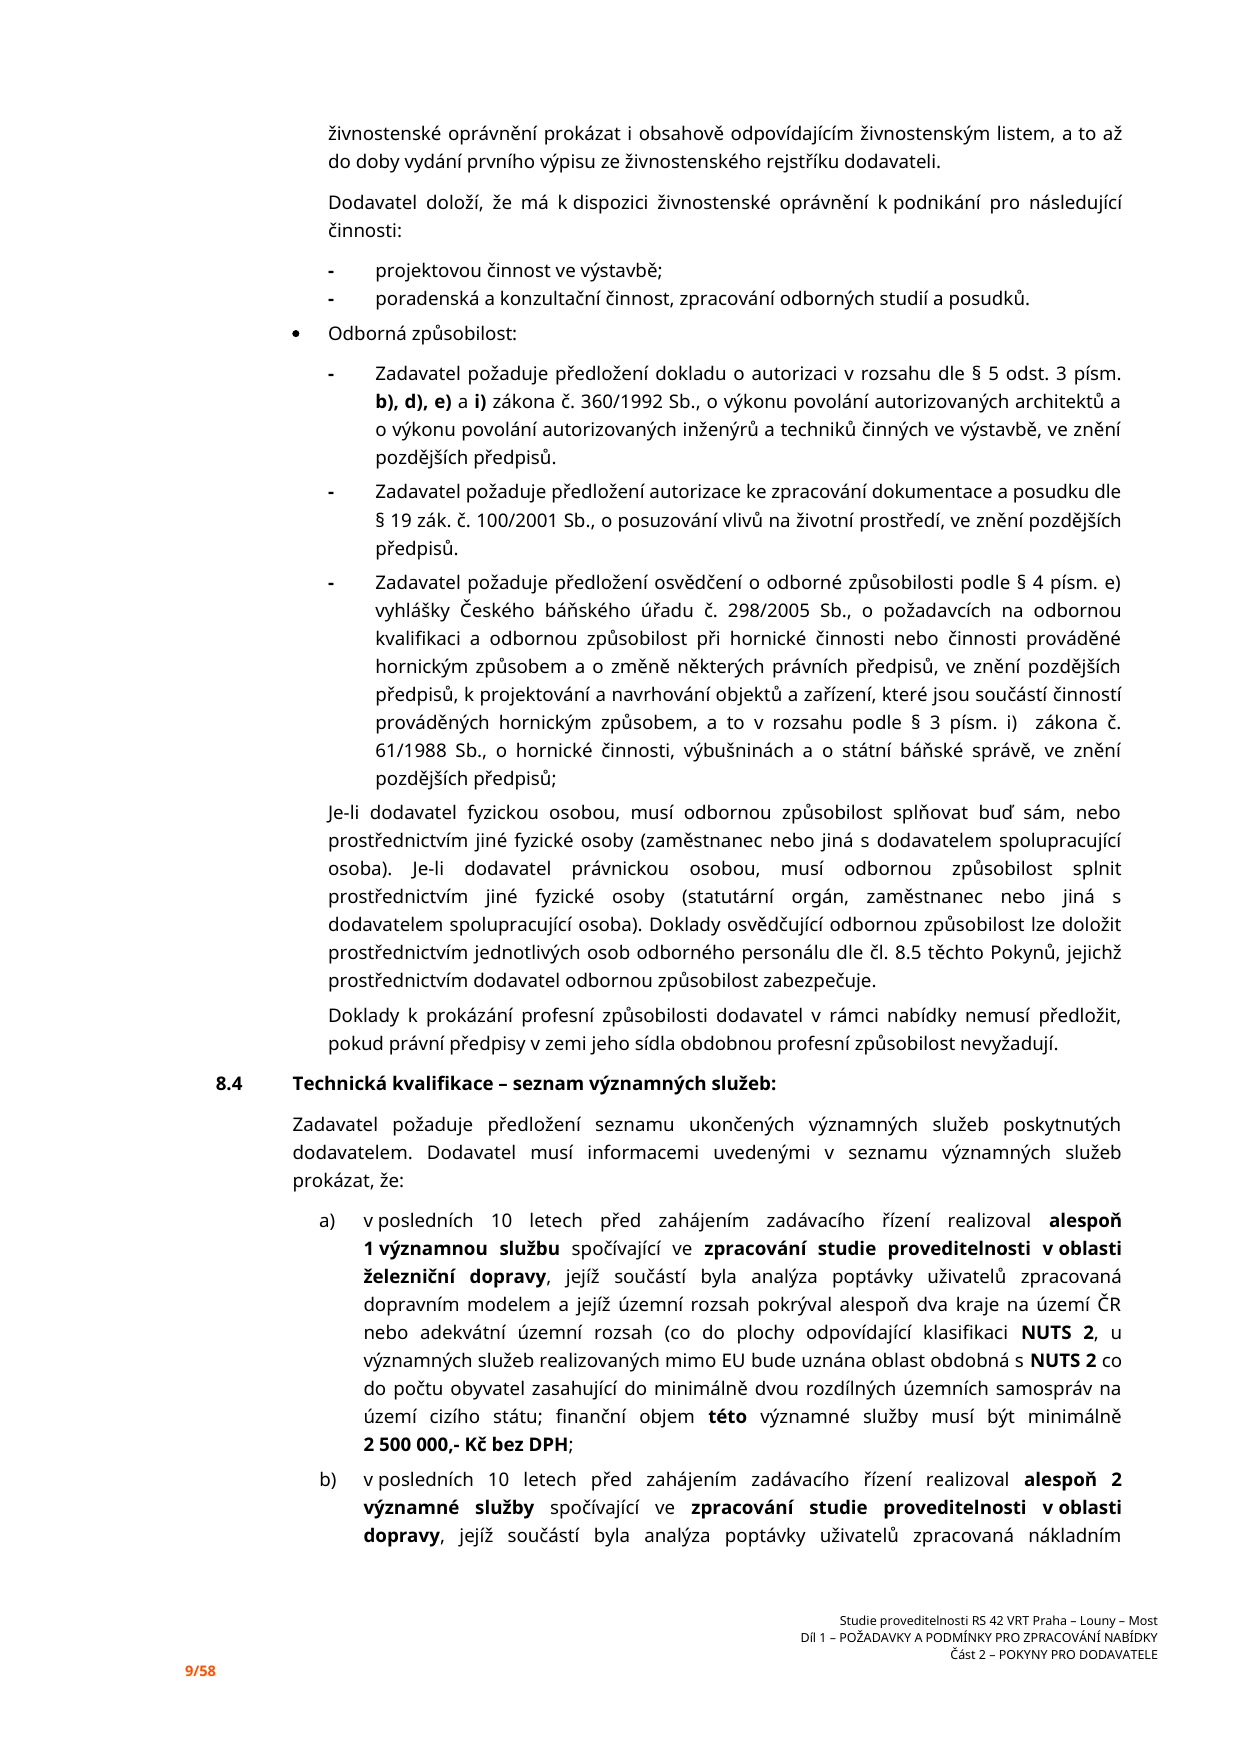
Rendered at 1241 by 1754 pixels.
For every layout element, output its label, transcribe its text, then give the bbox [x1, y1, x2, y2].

text Zadavatel požaduje předložení seznamu ukončených významných služeb poskytnutých dodavatelem. Dodavatel musí informacemi uvedenými v seznamu významných služeb prokázat, že: [292, 1111, 1122, 1193]
text Zadavatel požaduje předložení dokladu o autorizaci v rozsahu dle § 5 odst. 3 písm. b), d), e) a i) zákona č. 360/1992 Sb., o výkonu povolání autorizovaných architektů a o výkonu povolání autorizovaných inženýrů a techniků činných ve výstavbě, ve znění pozdějších předpisů. [328, 361, 1122, 470]
text Technická kvalifikace – seznam významných služeb: [216, 1071, 1122, 1096]
text Odborná způsobilost: [292, 320, 1122, 346]
text a) v posledních 10 letech před zahájením zadávacího řízení realizoval alespoň 1 významnou službu spočívající ve zpracování studie proveditelnosti v oblasti železniční dopravy, jejíž součástí byla analýza poptávky uživatelů zpracovaná dopravním modelem a jejíž územní rozsah pokrýval alespoň dva kraje na území ČR nebo adekvátní územní rozsah (co do plochy odpovídající klasifikaci NUTS 2, u významných služeb realizovaných mimo EU bude uznána oblast obdobná s NUTS 2 co do počtu obyvatel zasahující do minimálně dvou rozdílných územních samospráv na území cizího státu; finanční objem této významné služby musí být minimálně 2 500 000,- Kč bez DPH; [319, 1208, 1122, 1457]
text poradenská a konzultační činnost, zpracování odborných studií a posudků. [328, 286, 1122, 311]
list Je-li dodavatel fyzickou osobou, musí odbornou způsobilost splňovat buď sám, nebo prostřednictvím jiné fyzické osoby (zaměstnanec nebo jiná s dodavatelem spolupracující osoba). Je-li dodavatel právnickou osobou, musí odbornou způsobilost splnit prostřednictvím jiné fyzické osoby (statutární orgán, zaměstnanec nebo jiná s dodavatelem spolupracující osoba). Doklady osvědčující odbornou způsobilost lze doložit prostřednictvím jednotlivých osob odborného personálu dle čl. 8.5 těchto Pokynů, jejichž prostřednictvím dodavatel odbornou způsobilost zabezpečuje. [328, 799, 1122, 993]
text Zadavatel požaduje předložení autorizace ke zpracování dokumentace a posudku dle § 19 zák. č. 100/2001 Sb., o posuzování vlivů na životní prostředí, ve znění pozdějších předpisů. [328, 479, 1122, 560]
text Zadavatel požaduje předložení osvědčení o odborné způsobilosti podle § 4 písm. e) vyhlášky Českého báňského úřadu č. 298/2005 Sb., o požadavcích na odbornou kvalifikaci a odbornou způsobilost při hornické činnosti nebo činnosti prováděné hornickým způsobem a o změně některých právních předpisů, ve znění pozdějších předpisů, k projektování a navrhování objektů a zařízení, které jsou součástí činností prováděných hornickým způsobem, a to v rozsahu podle § 3 písm. i) zákona č. 61/1988 Sb., o hornické činnosti, výbušninách a o státní báňské správě, ve znění pozdějších předpisů; [328, 569, 1122, 791]
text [319, 1466, 1122, 1548]
text Dodavatel doloží, že má k dispozici živnostenské oprávnění k podnikání pro následující činnosti: [328, 189, 1122, 243]
text projektovou činnost ve výstavbě; [328, 258, 1122, 283]
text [292, 121, 1122, 174]
list Doklady k prokázání profesní způsobilosti dodavatel v rámci nabídky nemusí předložit, pokud právní předpisy v zemi jeho sídla obdobnou profesní způsobilost nevyžadují. [328, 1002, 1122, 1056]
